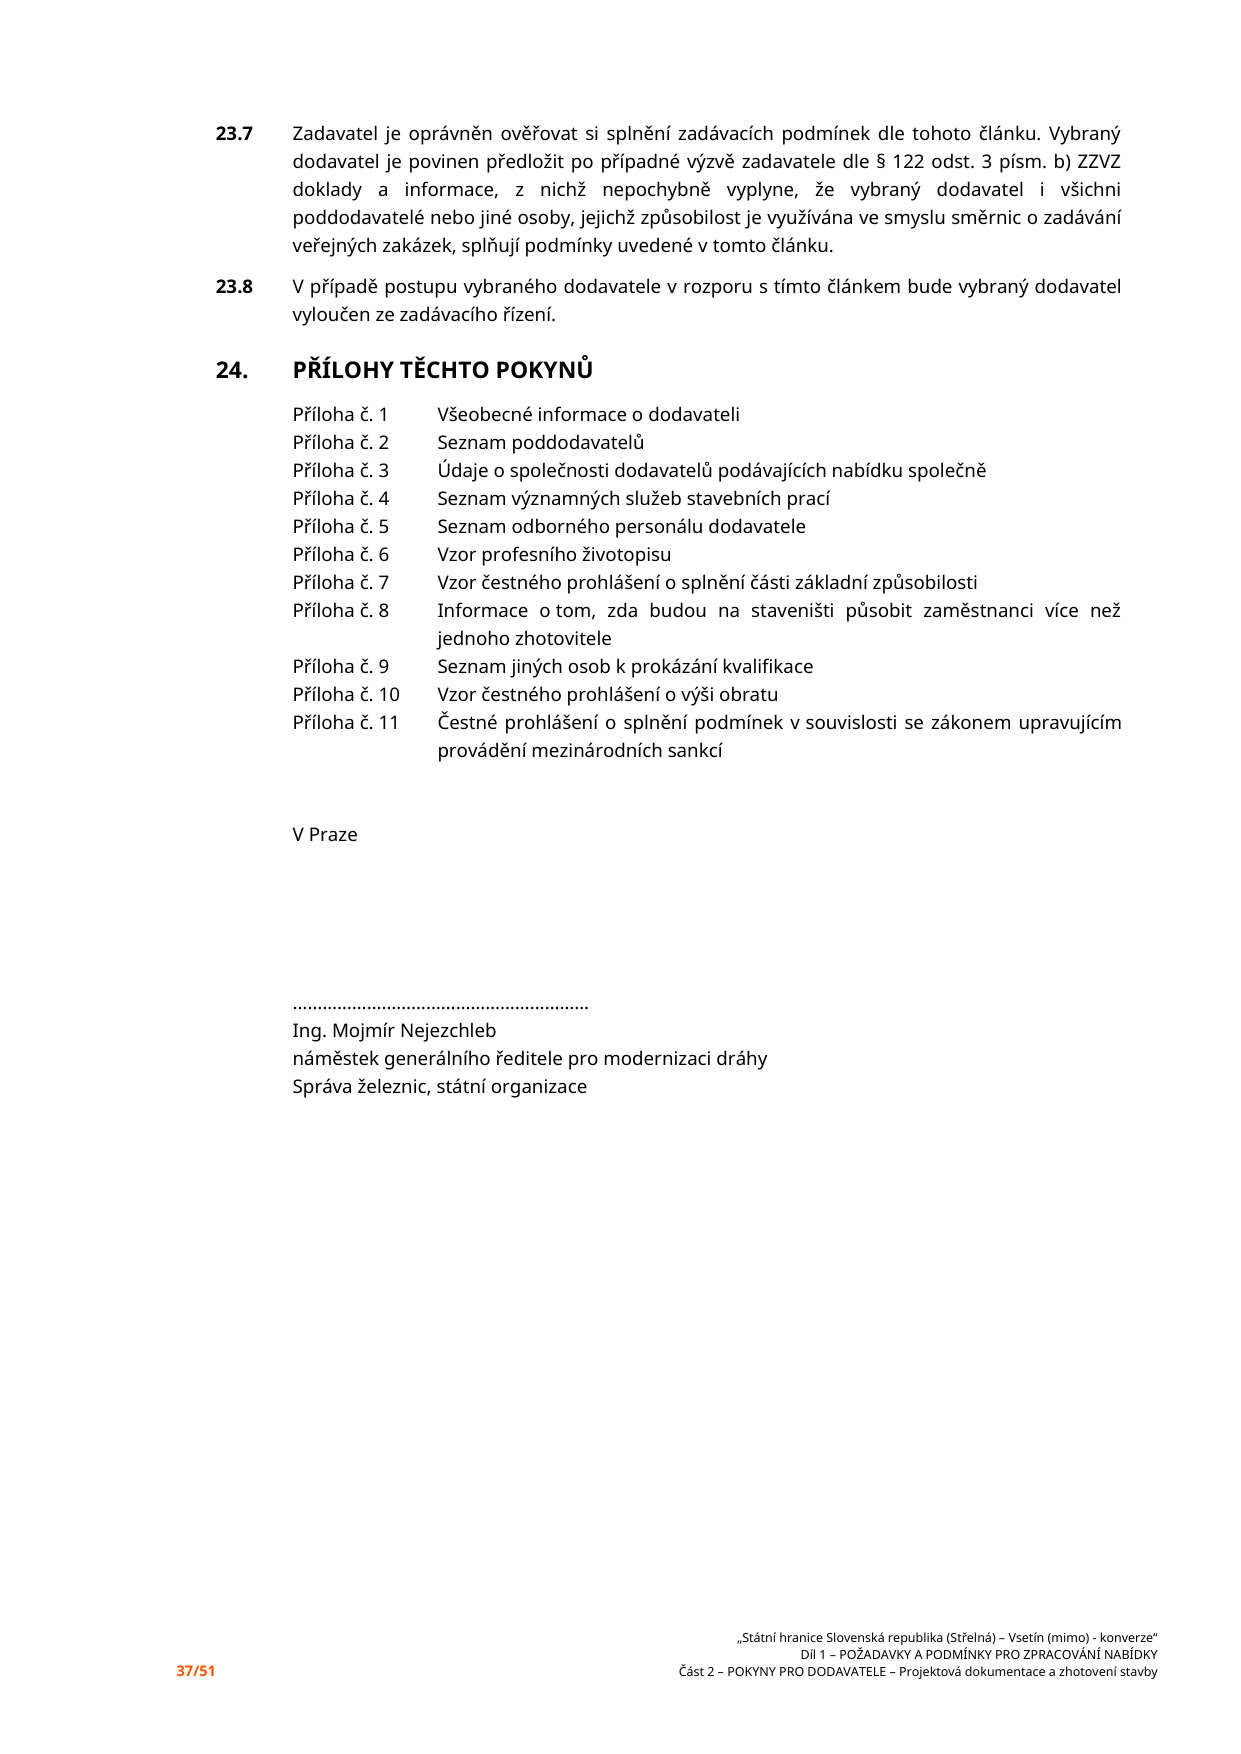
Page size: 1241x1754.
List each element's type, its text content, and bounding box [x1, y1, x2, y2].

text Příloha č. 9 Seznam jiných osob k prokázání kvalifikace [292, 653, 1122, 679]
text Příloha č. 3 Údaje o společnosti dodavatelů podávajících nabídku společně [292, 457, 1122, 483]
text Příloha č. 6 Vzor profesního životopisu [292, 541, 1122, 567]
text Ing. Mojmír Nejezchleb [292, 1018, 1122, 1043]
text Správa železnic, státní organizace [292, 1074, 1122, 1099]
text PŘÍLOHY TĚCHTO POKYNŮ [216, 354, 1122, 386]
text Příloha č. 4 Seznam významných služeb stavebních prací [292, 485, 1122, 511]
text V případě postupu vybraného dodavatele v rozporu s tímto článkem bude vybraný dodavatel vyloučen ze zadávacího řízení. [216, 273, 1122, 327]
text Příloha č. 2 Seznam poddodavatelů [292, 429, 1122, 455]
text Zadavatel je oprávněn ověřovat si splnění zadávacích podmínek dle tohoto článku. Vybraný dodavatel je povinen předložit po případné výzvě zadavatele dle § 122 odst. 3 písm. b) ZZVZ doklady a informace, z nichž nepochybně vyplyne, že vybraný dodavatel i všichni poddodavatelé nebo jiné osoby, jejichž způsobilost je využívána ve smyslu směrnic o zadávání veřejných zakázek, splňují podmínky uvedené v tomto článku. [216, 121, 1122, 258]
text Příloha č. 1 Všeobecné informace o dodavateli [292, 401, 1122, 427]
text náměstek generálního ředitele pro modernizaci dráhy [292, 1046, 1122, 1071]
text …………………………………………………… [292, 989, 1122, 1015]
text V Praze [292, 821, 1122, 847]
text Příloha č. 5 Seznam odborného personálu dodavatele [292, 513, 1122, 539]
text Příloha č. 8 Informace o tom, zda budou na staveništi působit zaměstnanci více než jednoho zhotovitele [292, 597, 1122, 651]
text Příloha č. 10 Vzor čestného prohlášení o výši obratu [292, 681, 1122, 707]
text Příloha č. 7 Vzor čestného prohlášení o splnění části základní způsobilosti [292, 569, 1122, 595]
text Příloha č. 11 Čestné prohlášení o splnění podmínek v souvislosti se zákonem upravujícím provádění mezinárodních sankcí [292, 709, 1122, 763]
